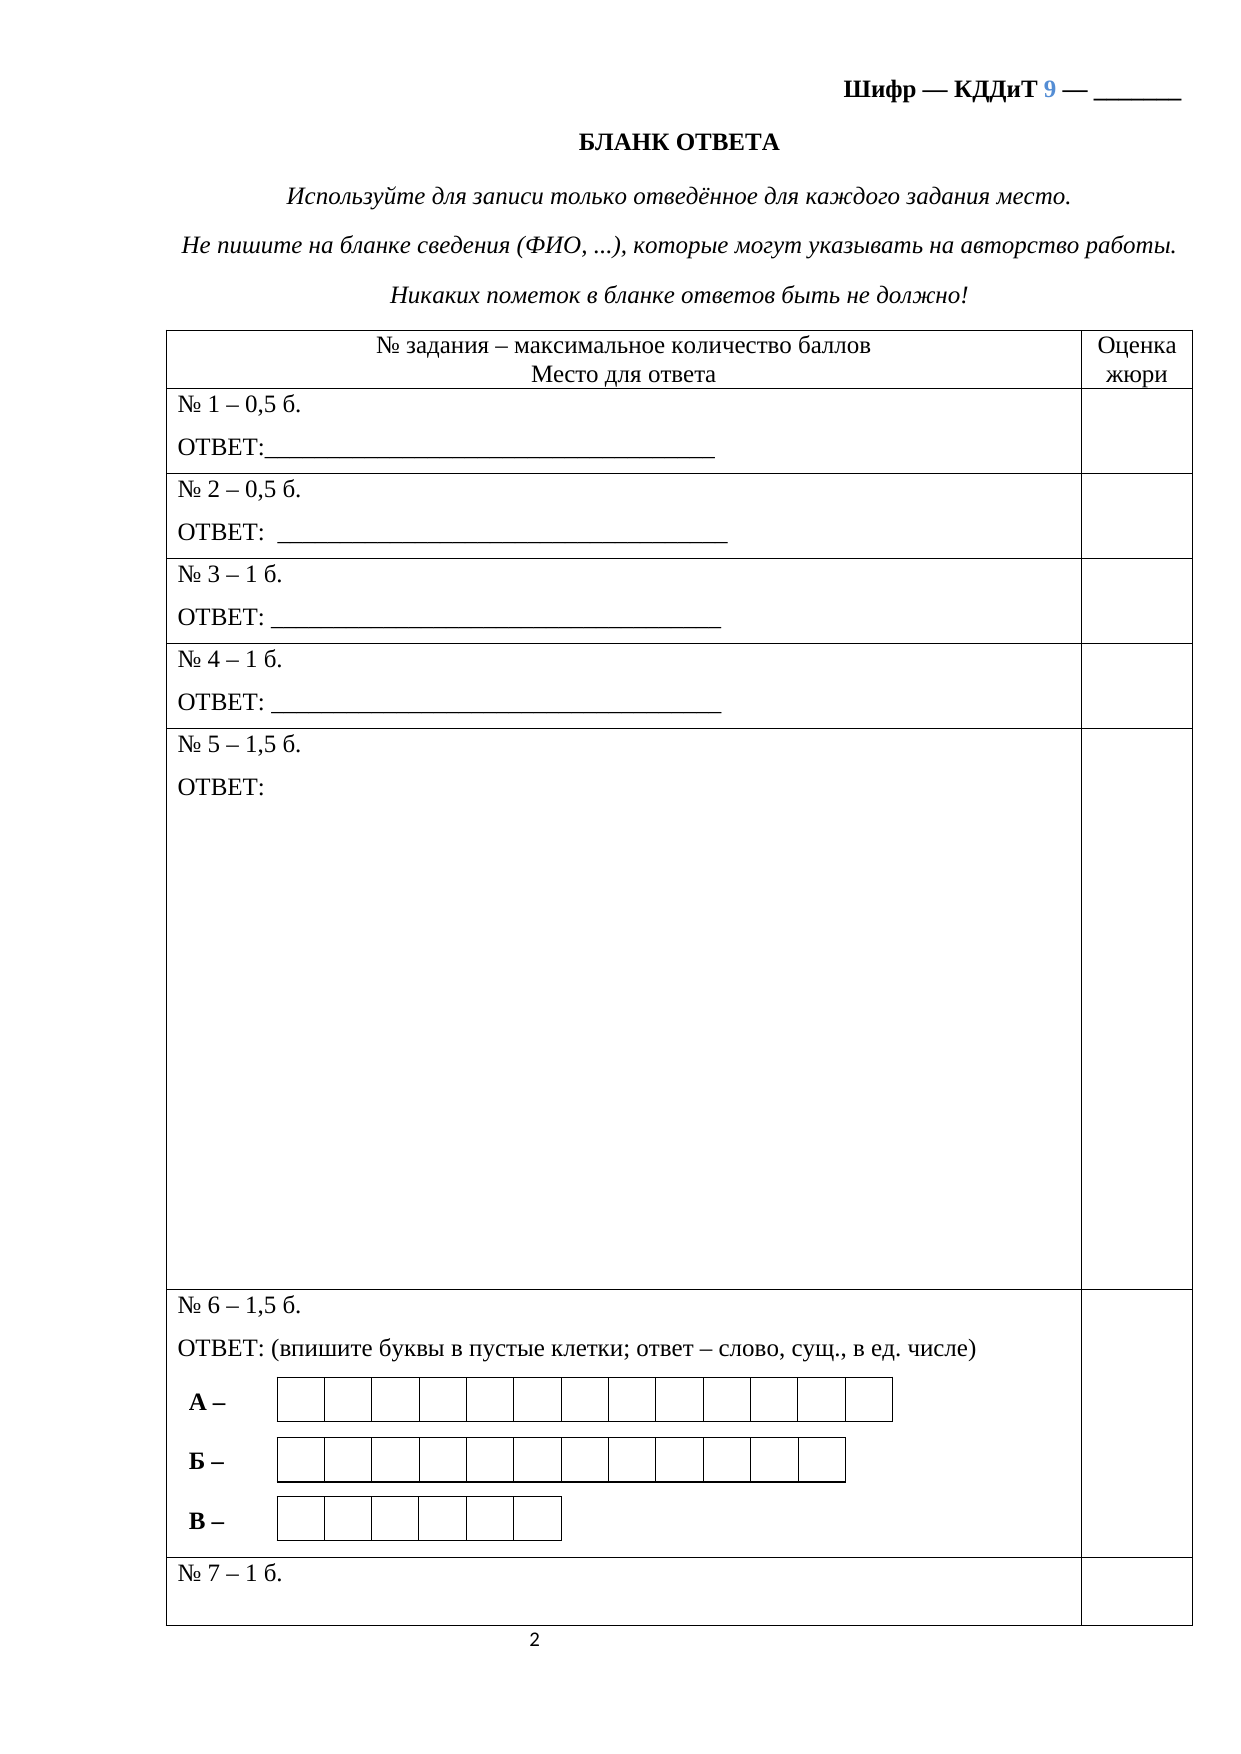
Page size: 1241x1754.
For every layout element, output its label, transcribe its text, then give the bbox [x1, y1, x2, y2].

table_cell № 5 – 1,5 б. ОТВЕТ: [167, 729, 1081, 1289]
table_cell № 3 – 1 б. ОТВЕТ: ____________________________________ [167, 559, 1081, 643]
text Не пишите на бланке сведения (ФИО, ...), которые могут указывать на авторство работы. [177, 230, 1181, 259]
table_cell [1082, 389, 1192, 473]
table_cell № 6 – 1,5 б. ОТВЕТ: (впишите буквы в пустые клетки; ответ – слово, сущ., в ед. числе) [167, 1290, 1081, 1557]
text Используйте для записи только отведённое для каждого задания место. [177, 181, 1181, 209]
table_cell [167, 1558, 1081, 1625]
table_cell № 1 – 0,5 б. ОТВЕТ:____________________________________ [167, 389, 1081, 473]
table_cell [1082, 1558, 1192, 1625]
table_cell № 2 – 0,5 б. ОТВЕТ: ____________________________________ [167, 474, 1081, 558]
text БЛАНК ОТВЕТА [177, 127, 1181, 156]
table_cell [1082, 474, 1192, 558]
table_cell [1082, 1290, 1192, 1557]
table_header Оценка жюри [1082, 331, 1192, 388]
text Никаких пометок в бланке ответов быть не должно! [177, 280, 1181, 309]
table_header № задания – максимальное количество баллов Место для ответа [167, 331, 1081, 388]
table_cell [1082, 559, 1192, 643]
table_cell [1082, 644, 1192, 728]
table_cell [1082, 729, 1192, 1289]
table_cell № 4 – 1 б. ОТВЕТ: ____________________________________ [167, 644, 1081, 728]
